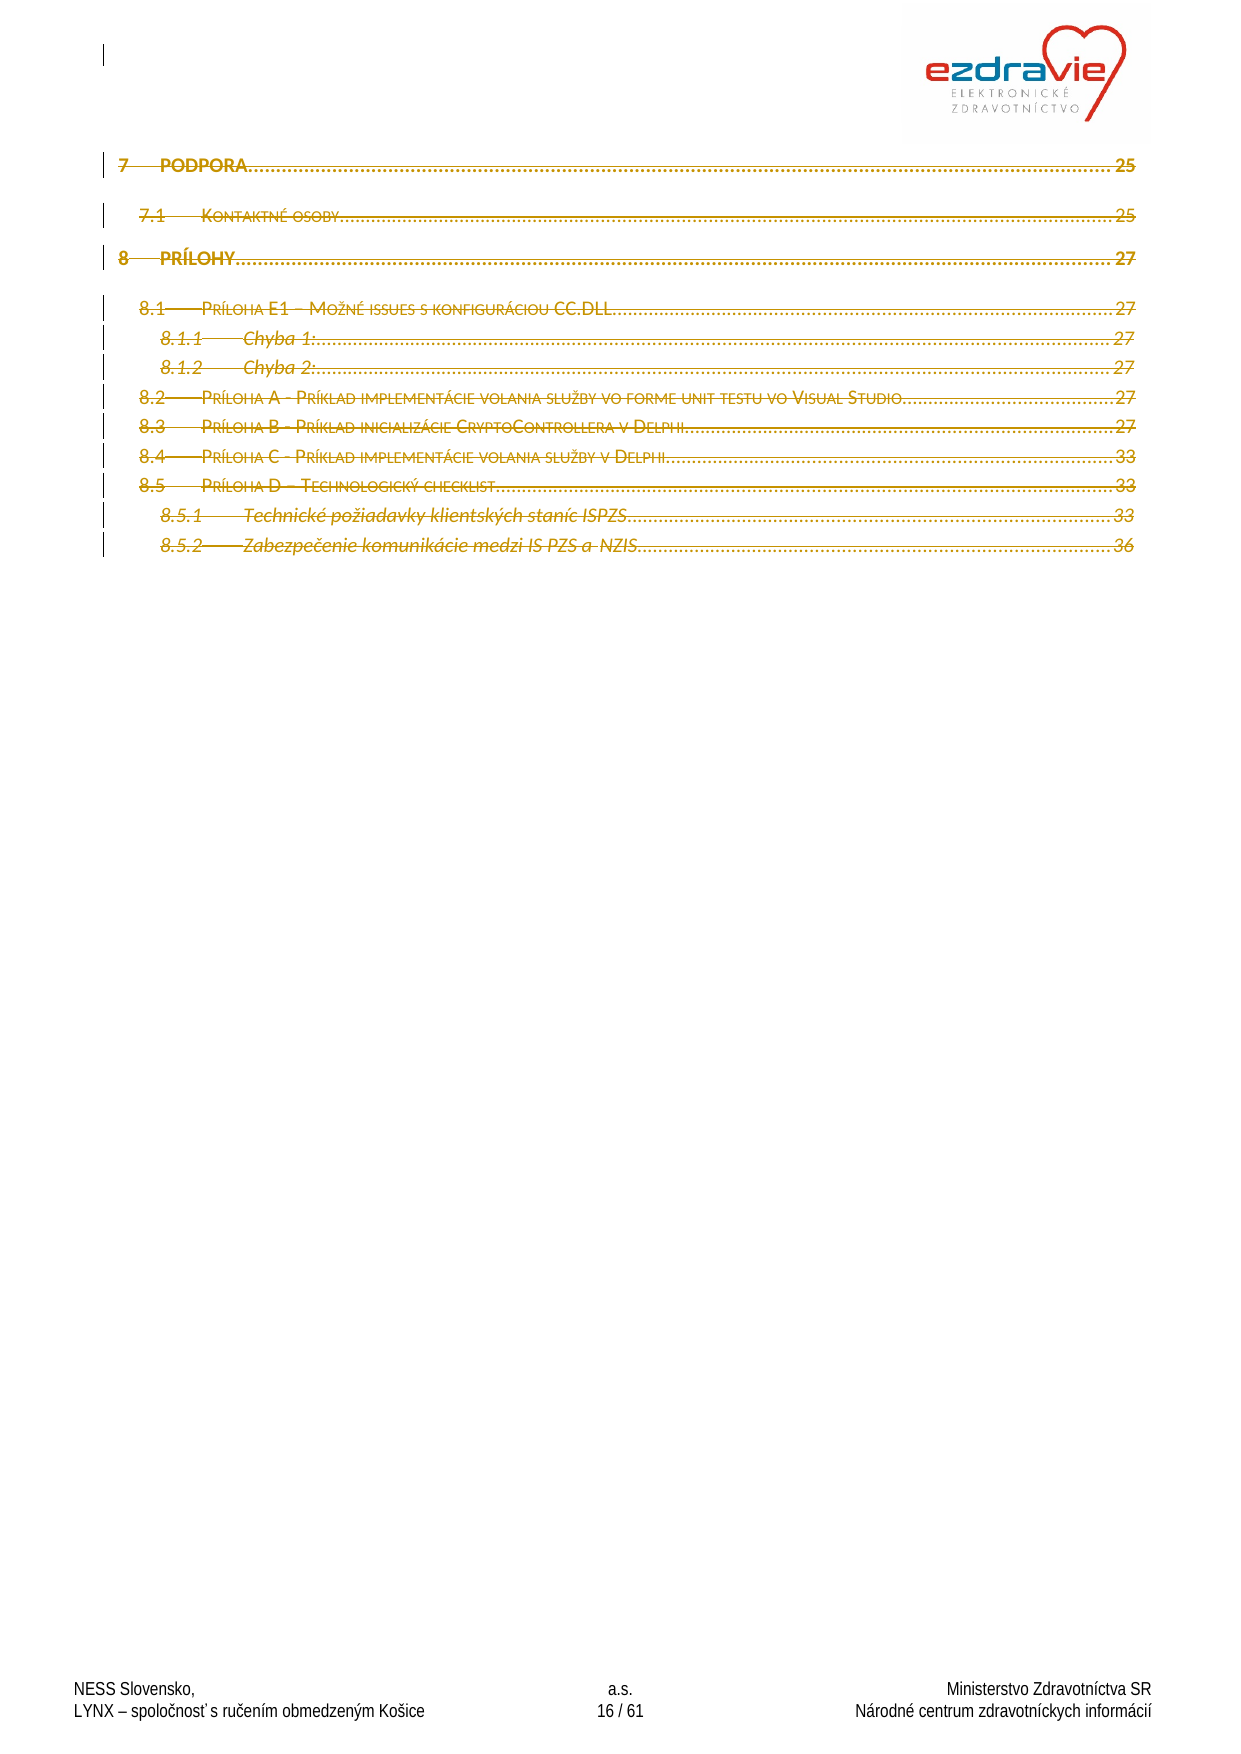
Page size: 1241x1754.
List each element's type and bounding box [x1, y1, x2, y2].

picture [899, 3, 1152, 144]
